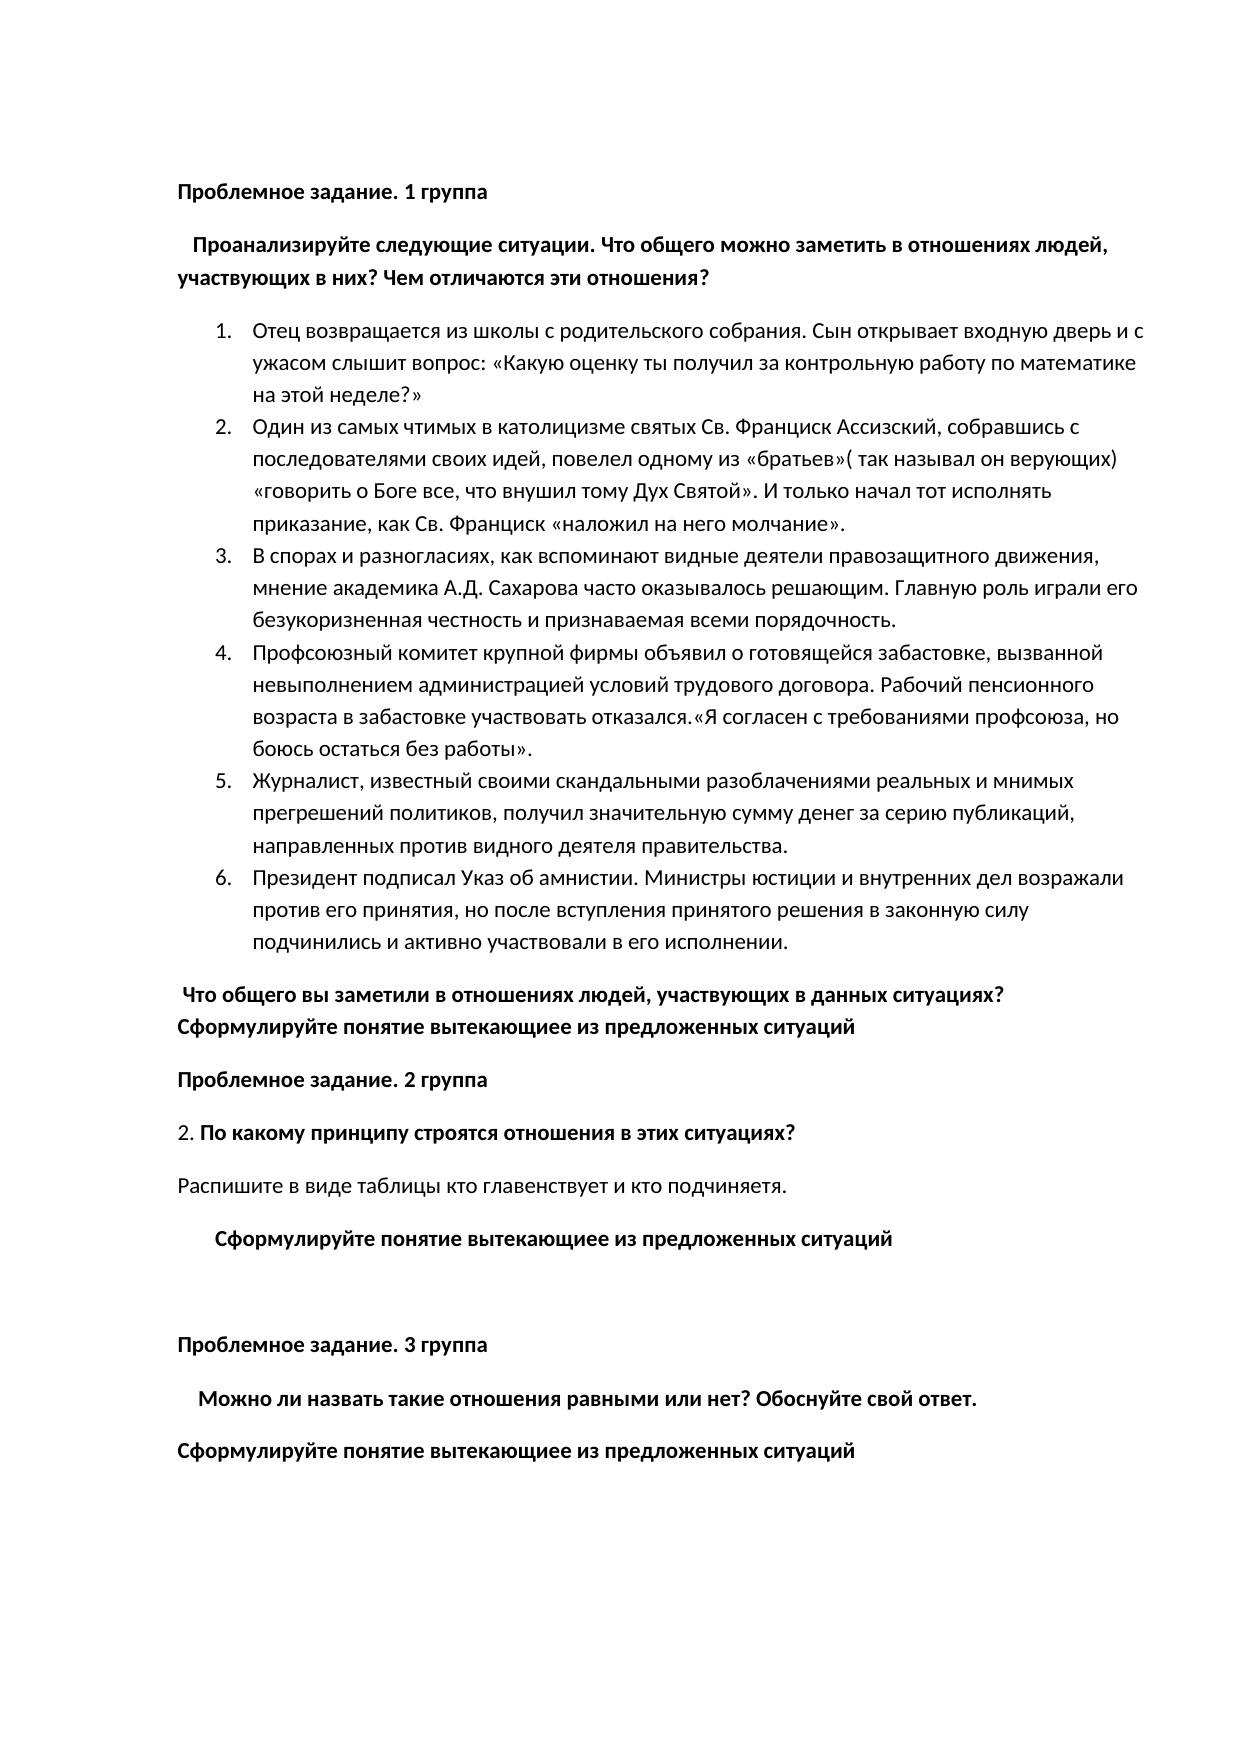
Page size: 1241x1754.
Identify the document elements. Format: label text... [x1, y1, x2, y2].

list Отец возвращается из школы с родительского собрания. Сын открывает входную дверь и с ужасом слышит вопрос: «Какую оценку ты получил за контрольную работу по математике на этой неделе?» [215, 316, 1152, 408]
text Что общего вы заметили в отношениях людей, участвующих в данных ситуациях?Сформулируйте понятие вытекающиее из предложенных ситуаций [177, 980, 1152, 1041]
list Профсоюзный комитет крупной фирмы объявил о готовящейся забастовке, вызванной невыполнением администрацией условий трудового договора. Рабочий пенсионного возраста в забастовке участвовать отказался.«Я согласен с требованиями профсоюза, но боюсь остаться без работы». [215, 638, 1152, 762]
text 2. По какому принципу строятся отношения в этих ситуациях? [177, 1118, 1152, 1147]
text Проблемное задание. 1 группа [177, 177, 1152, 206]
text Проблемное задание. 3 группа [177, 1331, 1152, 1359]
text Распишите в виде таблицы кто главенствует и кто подчиняетя. [177, 1172, 1152, 1199]
list Журналист, известный своими скандальными разоблачениями реальных и мнимых прегрешений политиков, получил значительную сумму денег за серию публикаций, направленных против видного деятеля правительства. [215, 766, 1152, 859]
list Один из самых чтимых в католицизме святых Св. Франциск Ассизский, собравшись с последователями своих идей, повелел одному из «братьев»( так называл он верующих) «говорить о Боге все, что внушил тому Дух Святой». И только начал тот исполнять приказание, как Св. Франциск «наложил на него молчание». [215, 412, 1152, 537]
text Сформулируйте понятие вытекающиее из предложенных ситуаций [215, 1224, 1152, 1253]
text Проанализируйте следующие ситуации. Что общего можно заметить в отношениях людей, участвующих в них? Чем отличаются эти отношения? [177, 231, 1152, 291]
list В спорах и разногласиях, как вспоминают видные деятели правозащитного движения, мнение академика А.Д. Сахарова часто оказывалось решающим. Главную роль играли его безукоризненная честность и признаваемая всеми порядочность. [215, 541, 1152, 633]
list Президент подписал Указ об амнистии. Министры юстиции и внутренних дел возражали против его принятия, но после вступления принятого решения в законную силу подчинились и активно участвовали в его исполнении. [215, 863, 1152, 955]
text Проблемное задание. 2 группа [177, 1066, 1152, 1093]
text Можно ли назвать такие отношения равными или нет? Обоснуйте свой ответ. [177, 1384, 1152, 1412]
text Сформулируйте понятие вытекающиее из предложенных ситуаций [177, 1437, 1152, 1465]
